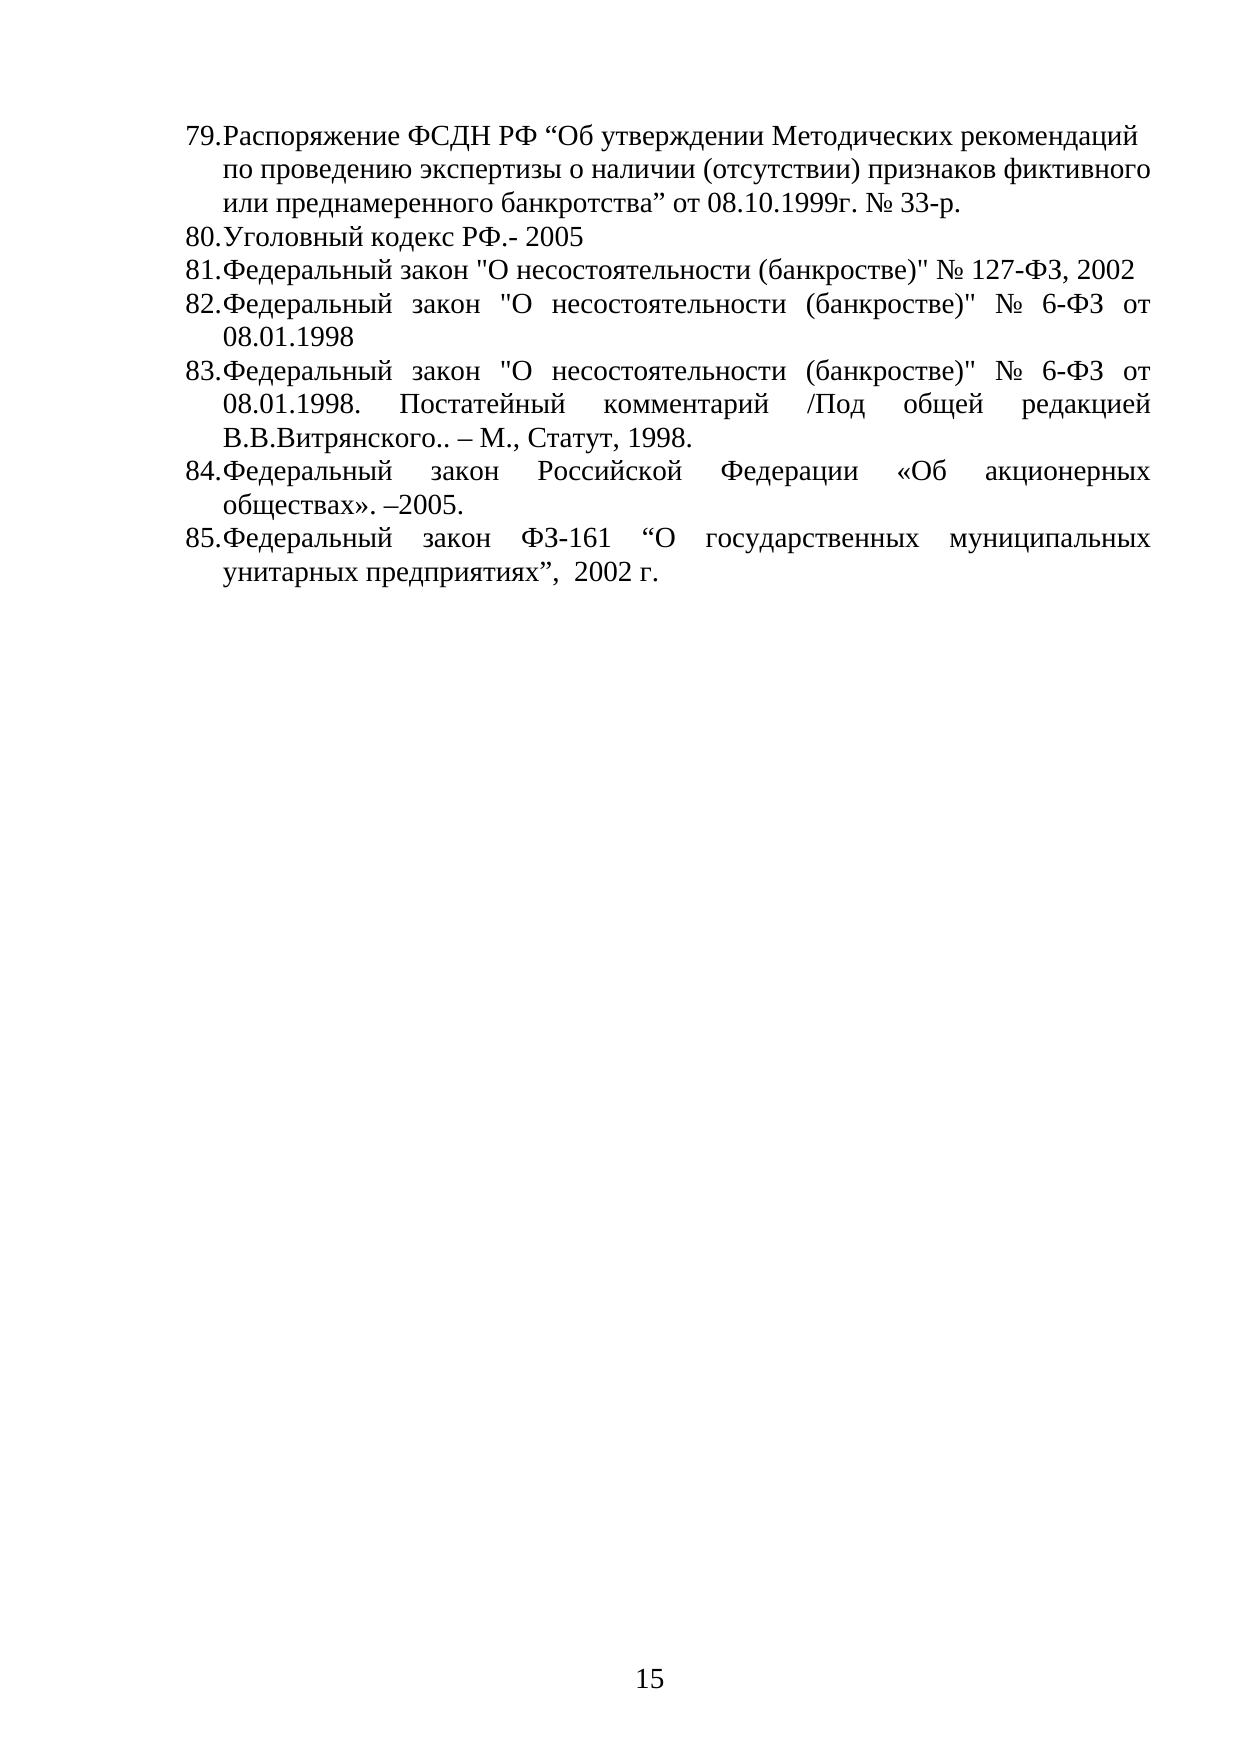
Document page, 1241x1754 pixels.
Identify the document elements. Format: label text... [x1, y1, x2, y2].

list Распоряжение ФСДН РФ “Об утверждении Методических рекомендаций по проведению экспертизы о наличии (отсутствии) признаков фиктивного или преднамеренного банкротства” от 08.10.1999г. № 33-р. [185, 118, 1152, 219]
list Федеральный закон "О несостоятельности (банкростве)" № 127-ФЗ, 2002 [185, 252, 1152, 286]
list Федеральный закон Российской Федерации «Об акционерных обществах». –2005. [185, 453, 1152, 521]
list Федеральный закон "О несостоятельности (банкростве)" № 6-ФЗ от 08.01.1998. Постатейный комментарий /Под общей редакцией В.В.Витрянского.. – М., Статут, 1998. [185, 353, 1152, 453]
list Федеральный закон ФЗ-161 “О государственных муниципальных унитарных предприятиях”, 2002 г. [185, 521, 1152, 588]
list Уголовный кодекс РФ.- 2005 [185, 219, 1152, 252]
list Федеральный закон "О несостоятельности (банкростве)" № 6-ФЗ от 08.01.1998 [185, 286, 1152, 353]
